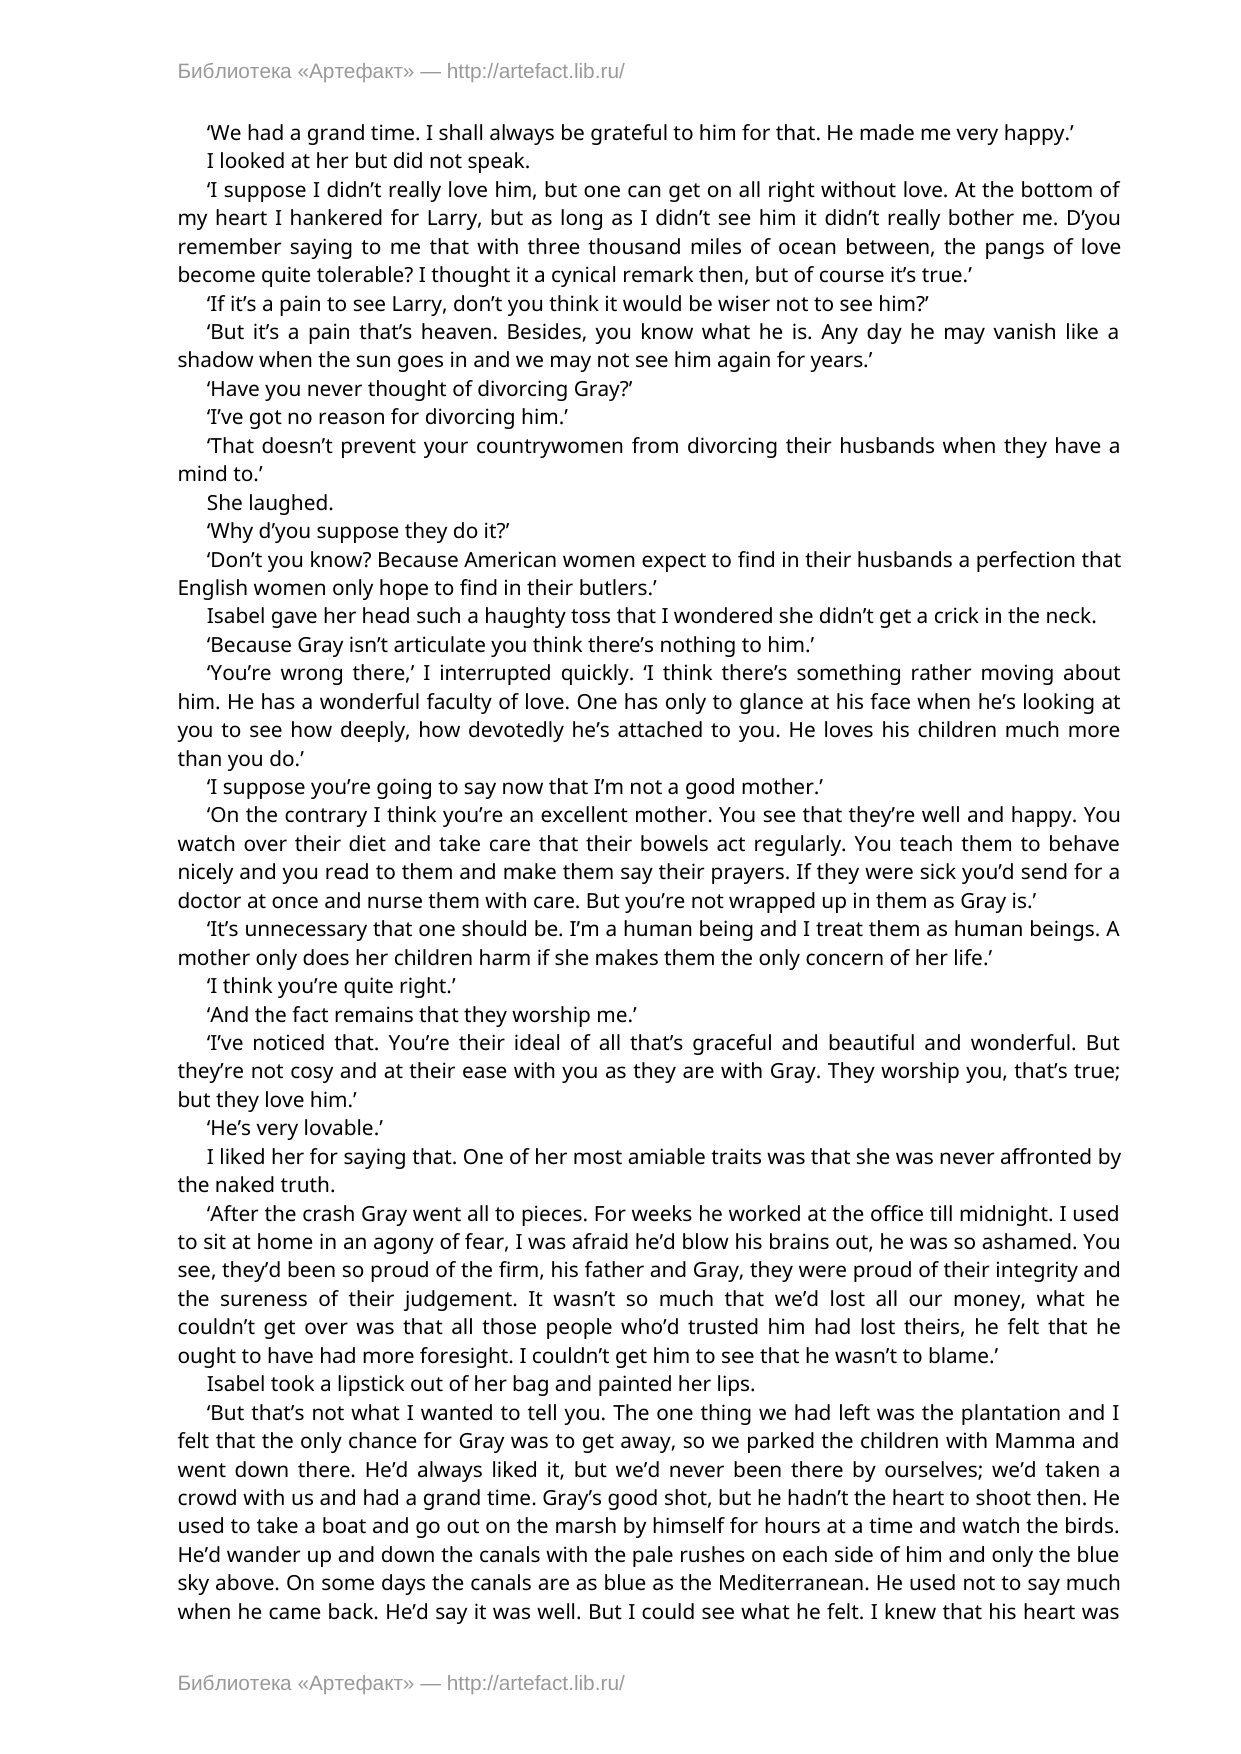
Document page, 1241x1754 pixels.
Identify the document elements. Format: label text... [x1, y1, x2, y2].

text ‘I’ve noticed that. You’re their ideal of all that’s graceful and beautiful and wonderful. But they’re not cosy and at their ease with you as they are with Gray. They worship you, that’s true; but they love him.’ [177, 1028, 1122, 1113]
text ‘Don’t you know? Because American women expect to find in their husbands a perfection that English women only hope to find in their butlers.’ [177, 545, 1122, 602]
text ‘But it’s a pain that’s heaven. Besides, you know what he is. Any day he may vanish like a shadow when the sun goes in and we may not see him again for years.’ [177, 317, 1122, 374]
text ‘I suppose you’re going to say now that I’m not a good mother.’ [177, 772, 1122, 801]
text She laughed. [177, 488, 1122, 516]
text Isabel gave her head such a haughty toss that I wondered she didn’t get a crick in the neck. [177, 602, 1122, 630]
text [177, 1398, 1122, 1625]
text ‘I’ve got no reason for divorcing him.’ [177, 402, 1122, 431]
text ‘If it’s a pain to see Larry, don’t you think it would be wiser not to see him?’ [177, 289, 1122, 317]
text ‘You’re wrong there,’ I interrupted quickly. ‘I think there’s something rather moving about him. He has a wonderful faculty of love. One has only to glance at his face when he’s looking at you to see how deeply, how devotedly he’s attached to you. He loves his children much more than you do.’ [177, 658, 1122, 772]
text I liked her for saying that. One of her most amiable traits was that she was never affronted by the naked truth. [177, 1142, 1122, 1199]
text Isabel took a lipstick out of her bag and painted her lips. [177, 1369, 1122, 1398]
text ‘And the fact remains that they worship me.’ [177, 1000, 1122, 1028]
text ‘That doesn’t prevent your countrywomen from divorcing their husbands when they have a mind to.’ [177, 431, 1122, 488]
text ‘Have you never thought of divorcing Gray?’ [177, 374, 1122, 402]
text ‘I suppose I didn’t really love him, but one can get on all right without love. At the bottom of my heart I hankered for Larry, but as long as I didn’t see him it didn’t really bother me. D’you remember saying to me that with three thousand miles of ocean between, the pangs of love become quite tolerable? I thought it a cynical remark then, but of course it’s true.’ [177, 175, 1122, 289]
text ‘Because Gray isn’t articulate you think there’s nothing to him.’ [177, 630, 1122, 658]
text I looked at her but did not speak. [177, 147, 1122, 175]
text ‘I think you’re quite right.’ [177, 971, 1122, 1000]
text ‘Why d’you suppose they do it?’ [177, 516, 1122, 545]
text ‘After the crash Gray went all to pieces. For weeks he worked at the office till midnight. I used to sit at home in an agony of fear, I was afraid he’d blow his brains out, he was so ashamed. You see, they’d been so proud of the firm, his father and Gray, they were proud of their integrity and the sureness of their judgement. It wasn’t so much that we’d lost all our money, what he couldn’t get over was that all those people who’d trusted him had lost theirs, he felt that he ought to have had more foresight. I couldn’t get him to see that he wasn’t to blame.’ [177, 1199, 1122, 1369]
text ‘It’s unnecessary that one should be. I’m a human being and I treat them as human beings. A mother only does her children harm if she makes them the only concern of her life.’ [177, 914, 1122, 971]
text ‘We had a grand time. I shall always be grateful to him for that. He made me very happy.’ [177, 118, 1122, 147]
text ‘On the contrary I think you’re an excellent mother. You see that they’re well and happy. You watch over their diet and take care that their bowels act regularly. You teach them to behave nicely and you read to them and make them say their prayers. If they were sick you’d send for a doctor at once and nurse them with care. But you’re not wrapped up in them as Gray is.’ [177, 801, 1122, 914]
text ‘He’s very lovable.’ [177, 1113, 1122, 1142]
